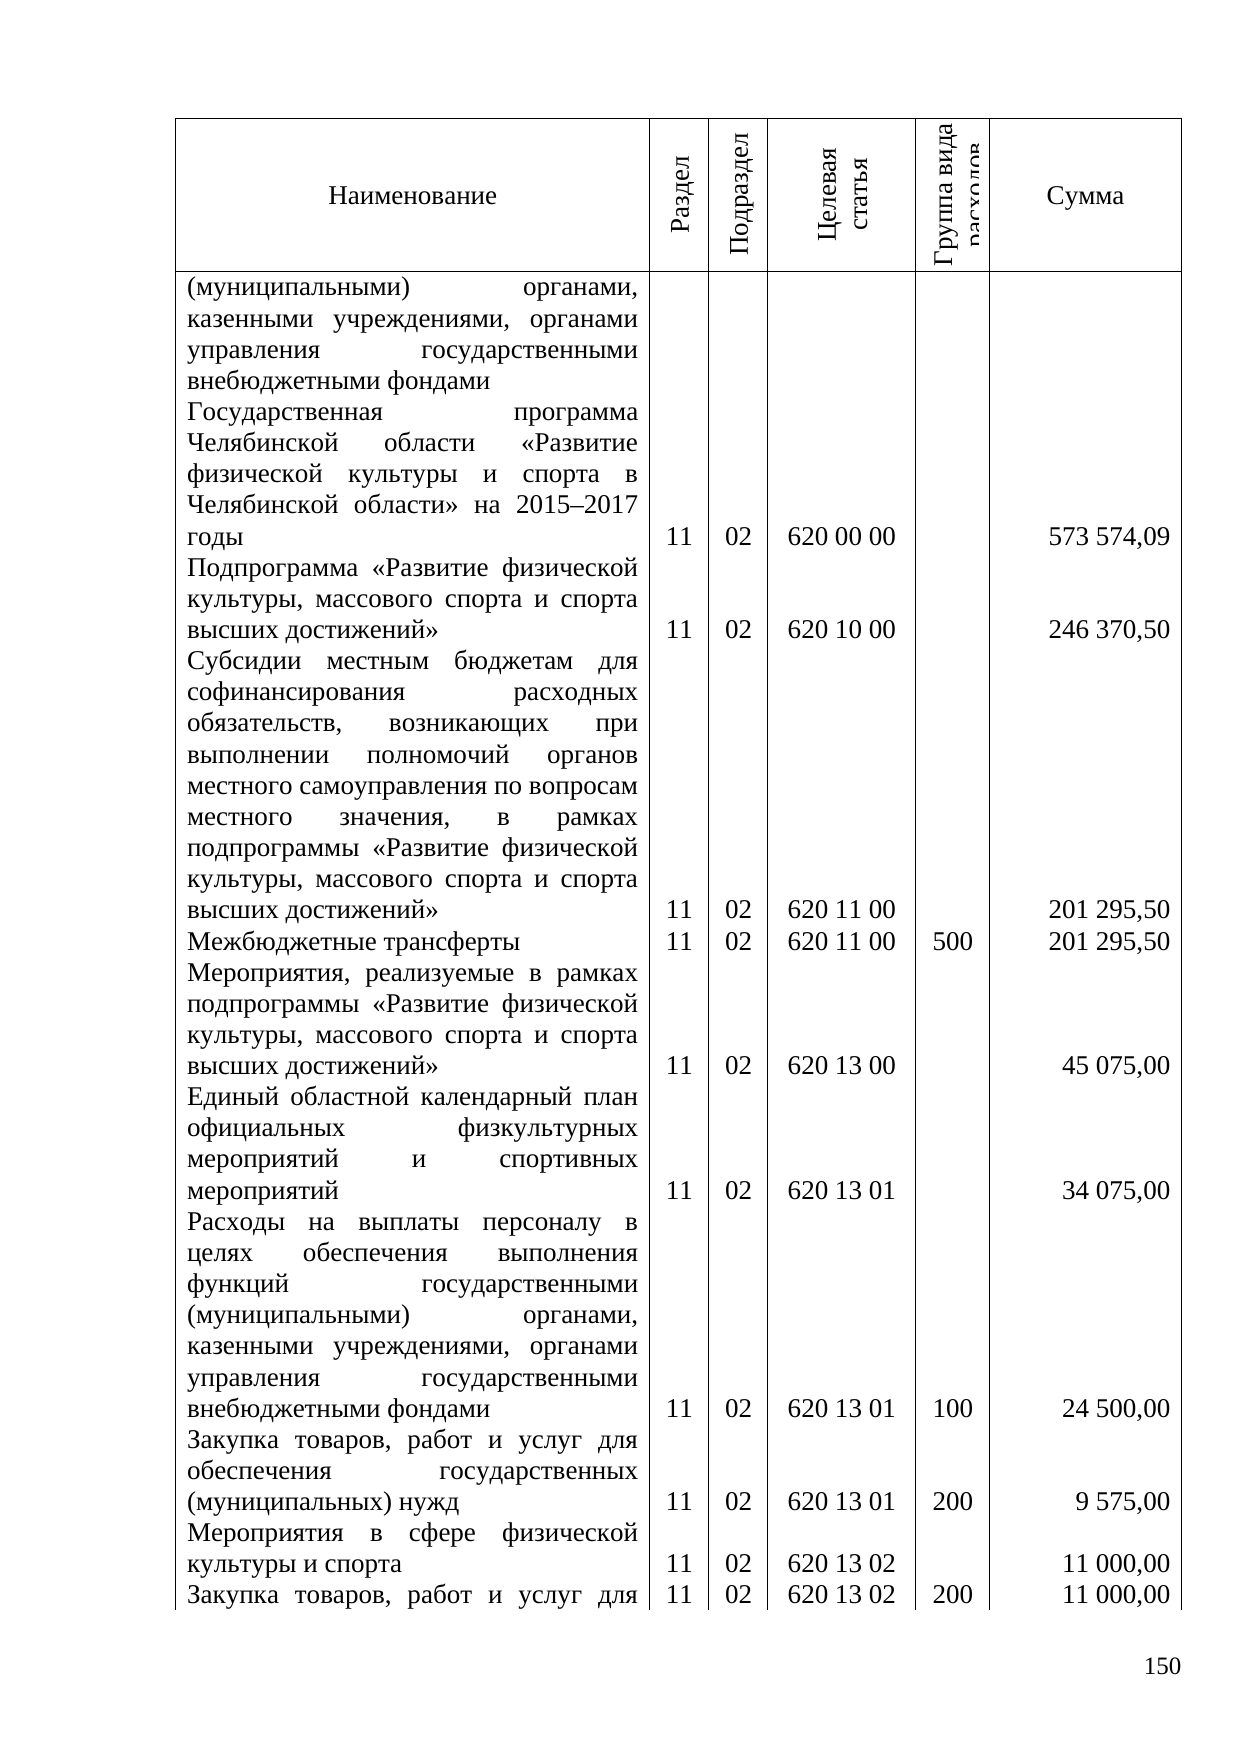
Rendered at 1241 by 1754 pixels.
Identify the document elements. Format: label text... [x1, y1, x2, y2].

table_header Целевая статья [768, 119, 915, 271]
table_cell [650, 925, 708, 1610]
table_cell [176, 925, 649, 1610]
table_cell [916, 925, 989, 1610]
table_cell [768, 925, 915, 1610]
table_header Раздел [650, 119, 708, 271]
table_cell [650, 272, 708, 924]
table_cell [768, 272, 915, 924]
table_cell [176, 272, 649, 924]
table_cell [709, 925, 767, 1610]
table_header Наименование [176, 119, 649, 271]
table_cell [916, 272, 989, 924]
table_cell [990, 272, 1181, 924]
table_header Подраздел [709, 119, 767, 271]
table_header Группа вида расходов [916, 119, 989, 271]
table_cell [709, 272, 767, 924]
table_header Сумма [990, 119, 1181, 271]
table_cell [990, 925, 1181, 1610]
